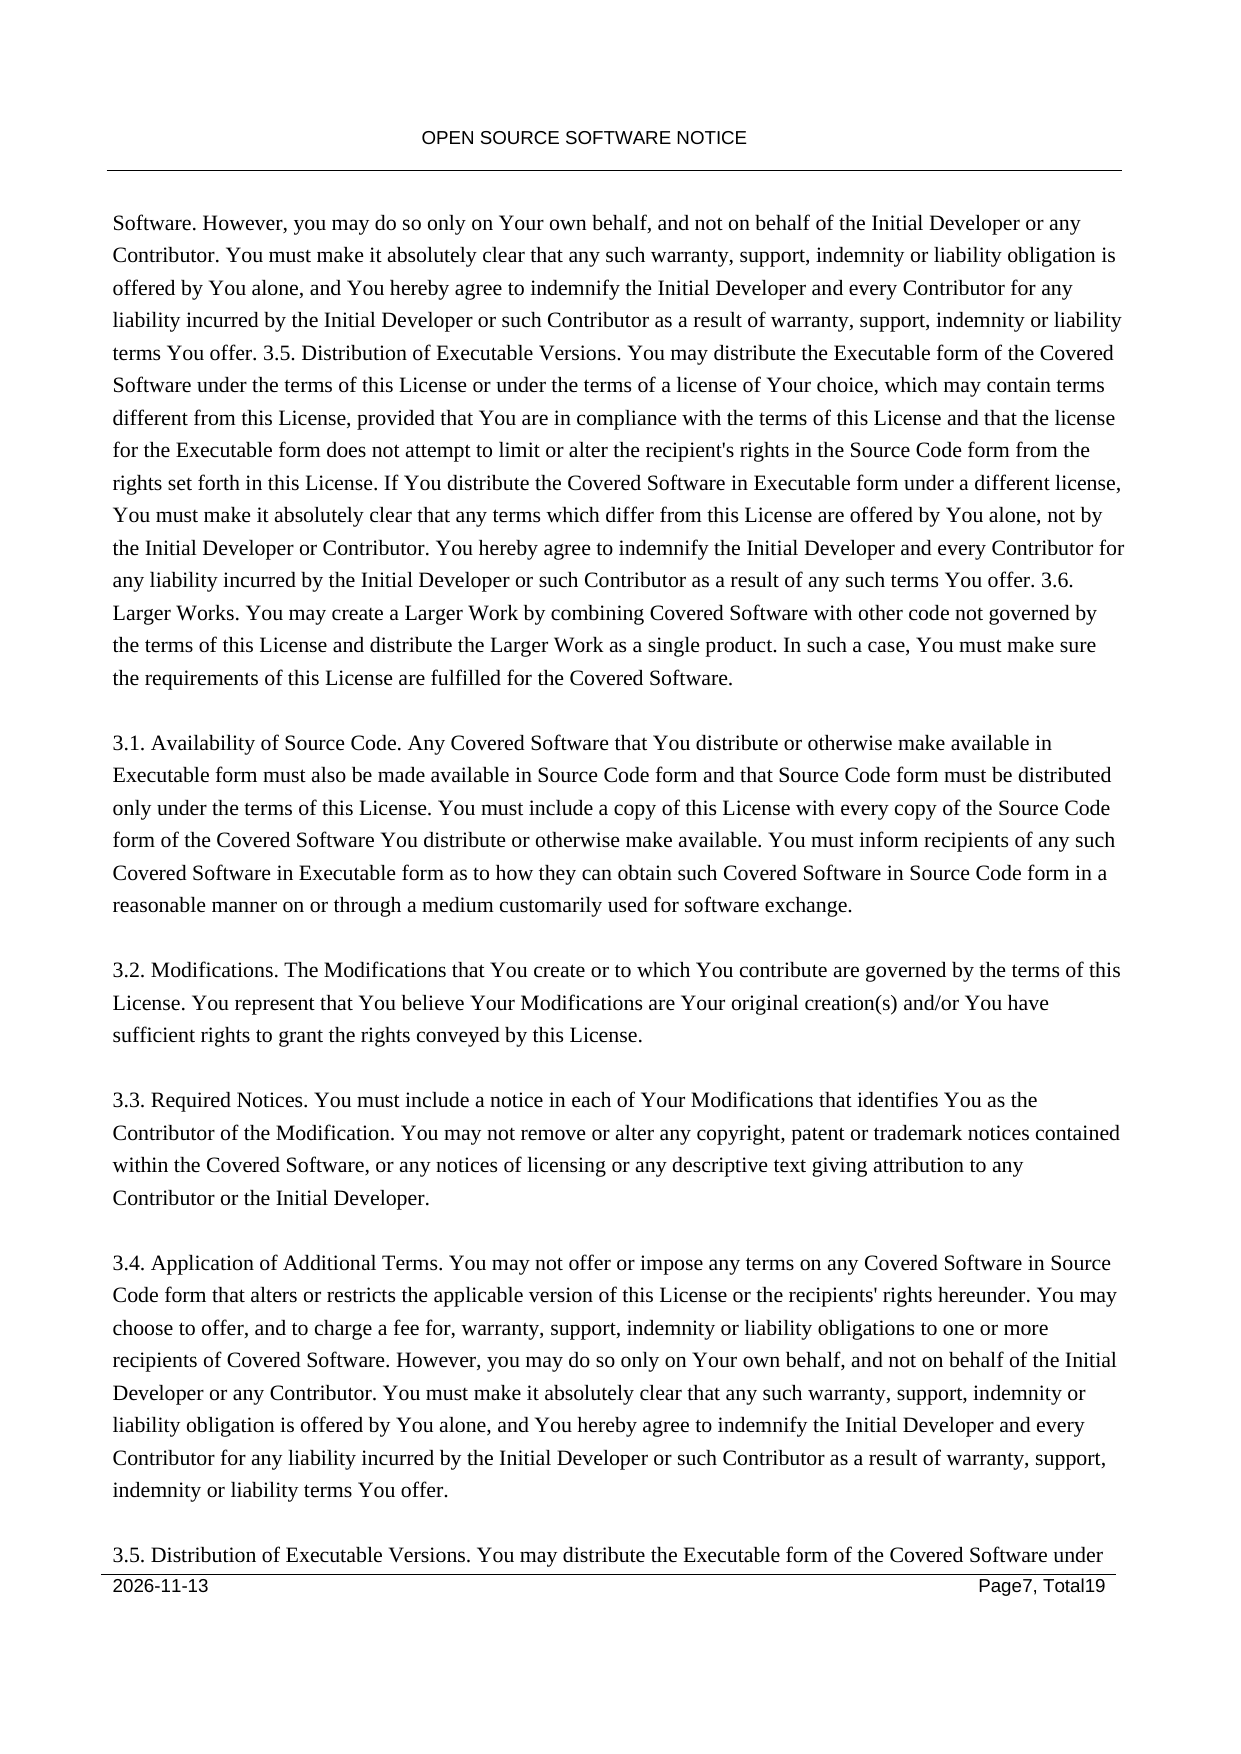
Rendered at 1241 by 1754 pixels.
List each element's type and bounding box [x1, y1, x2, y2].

text [112, 206, 1128, 1571]
